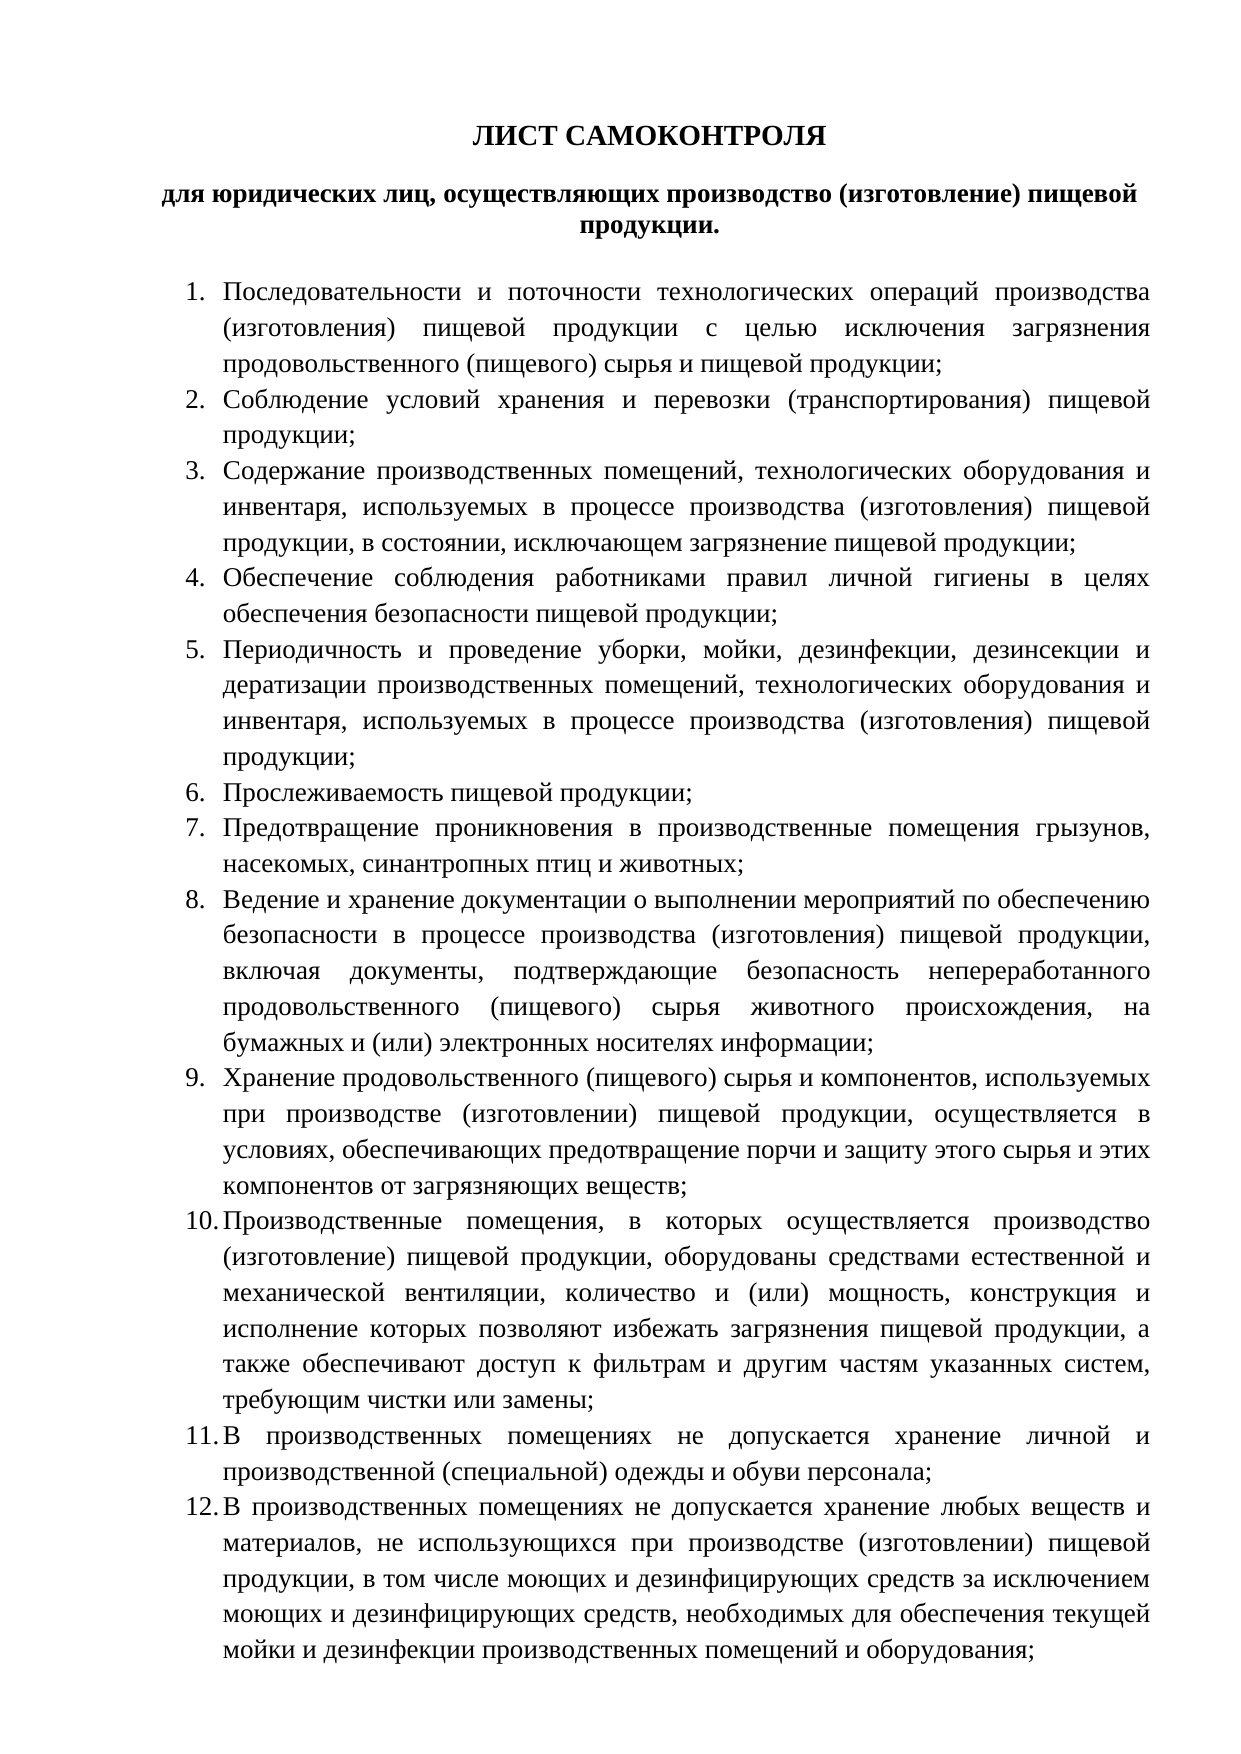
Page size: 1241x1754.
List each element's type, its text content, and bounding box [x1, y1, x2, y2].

list Прослеживаемость пищевой продукции; [185, 776, 1152, 807]
list Последовательности и поточности технологических операций производства (изготовления) пищевой продукции с целью исключения загрязнения продовольственного (пищевого) сырья и пищевой продукции; [185, 276, 1152, 378]
list В производственных помещениях не допускается хранение любых веществ и материалов, не использующихся при производстве (изготовлении) пищевой продукции, в том числе моющих и дезинфицирующих средств за исключением моющих и дезинфицирующих средств, необходимых для обеспечения текущей мойки и дезинфекции производственных помещений и оборудования; [185, 1490, 1152, 1664]
text ЛИСТ САМОКОНТРОЛЯ [148, 118, 1152, 152]
list Обеспечение соблюдения работниками правил личной гигиены в целях обеспечения безопасности пищевой продукции; [185, 561, 1152, 628]
list Содержание производственных помещений, технологических оборудования и инвентаря, используемых в процессе производства (изготовления) пищевой продукции, в состоянии, исключающем загрязнение пищевой продукции; [185, 454, 1152, 557]
list Соблюдение условий хранения и перевозки (транспортирования) пищевой продукции; [185, 383, 1152, 449]
list Хранение продовольственного (пищевого) сырья и компонентов, используемых при производстве (изготовлении) пищевой продукции, осуществляется в условиях, обеспечивающих предотвращение порчи и защиту этого сырья и этих компонентов от загрязняющих веществ; [185, 1062, 1152, 1200]
list Ведение и хранение документации о выполнении мероприятий по обеспечению безопасности в процессе производства (изготовления) пищевой продукции, включая документы, подтверждающие безопасность непереработанного продовольственного (пищевого) сырья животного происхождения, на бумажных и (или) электронных носителях информации; [185, 883, 1152, 1057]
list Производственные помещения, в которых осуществляется производство (изготовление) пищевой продукции, оборудованы средствами естественной и механической вентиляции, количество и (или) мощность, конструкция и исполнение которых позволяют избежать загрязнения пищевой продукции, а также обеспечивают доступ к фильтрам и другим частям указанных систем, требующим чистки или замены; [185, 1204, 1152, 1414]
list Предотвращение проникновения в производственные помещения грызунов, насекомых, синантропных птиц и животных; [185, 811, 1152, 878]
list Периодичность и проведение уборки, мойки, дезинфекции, дезинсекции и дератизации производственных помещений, технологических оборудования и инвентаря, используемых в процессе производства (изготовления) пищевой продукции; [185, 633, 1152, 771]
text для юридических лиц, осуществляющих производство (изготовление) пищевой продукции. [148, 177, 1152, 240]
list В производственных помещениях не допускается хранение личной и производственной (специальной) одежды и обуви персонала; [185, 1419, 1152, 1486]
